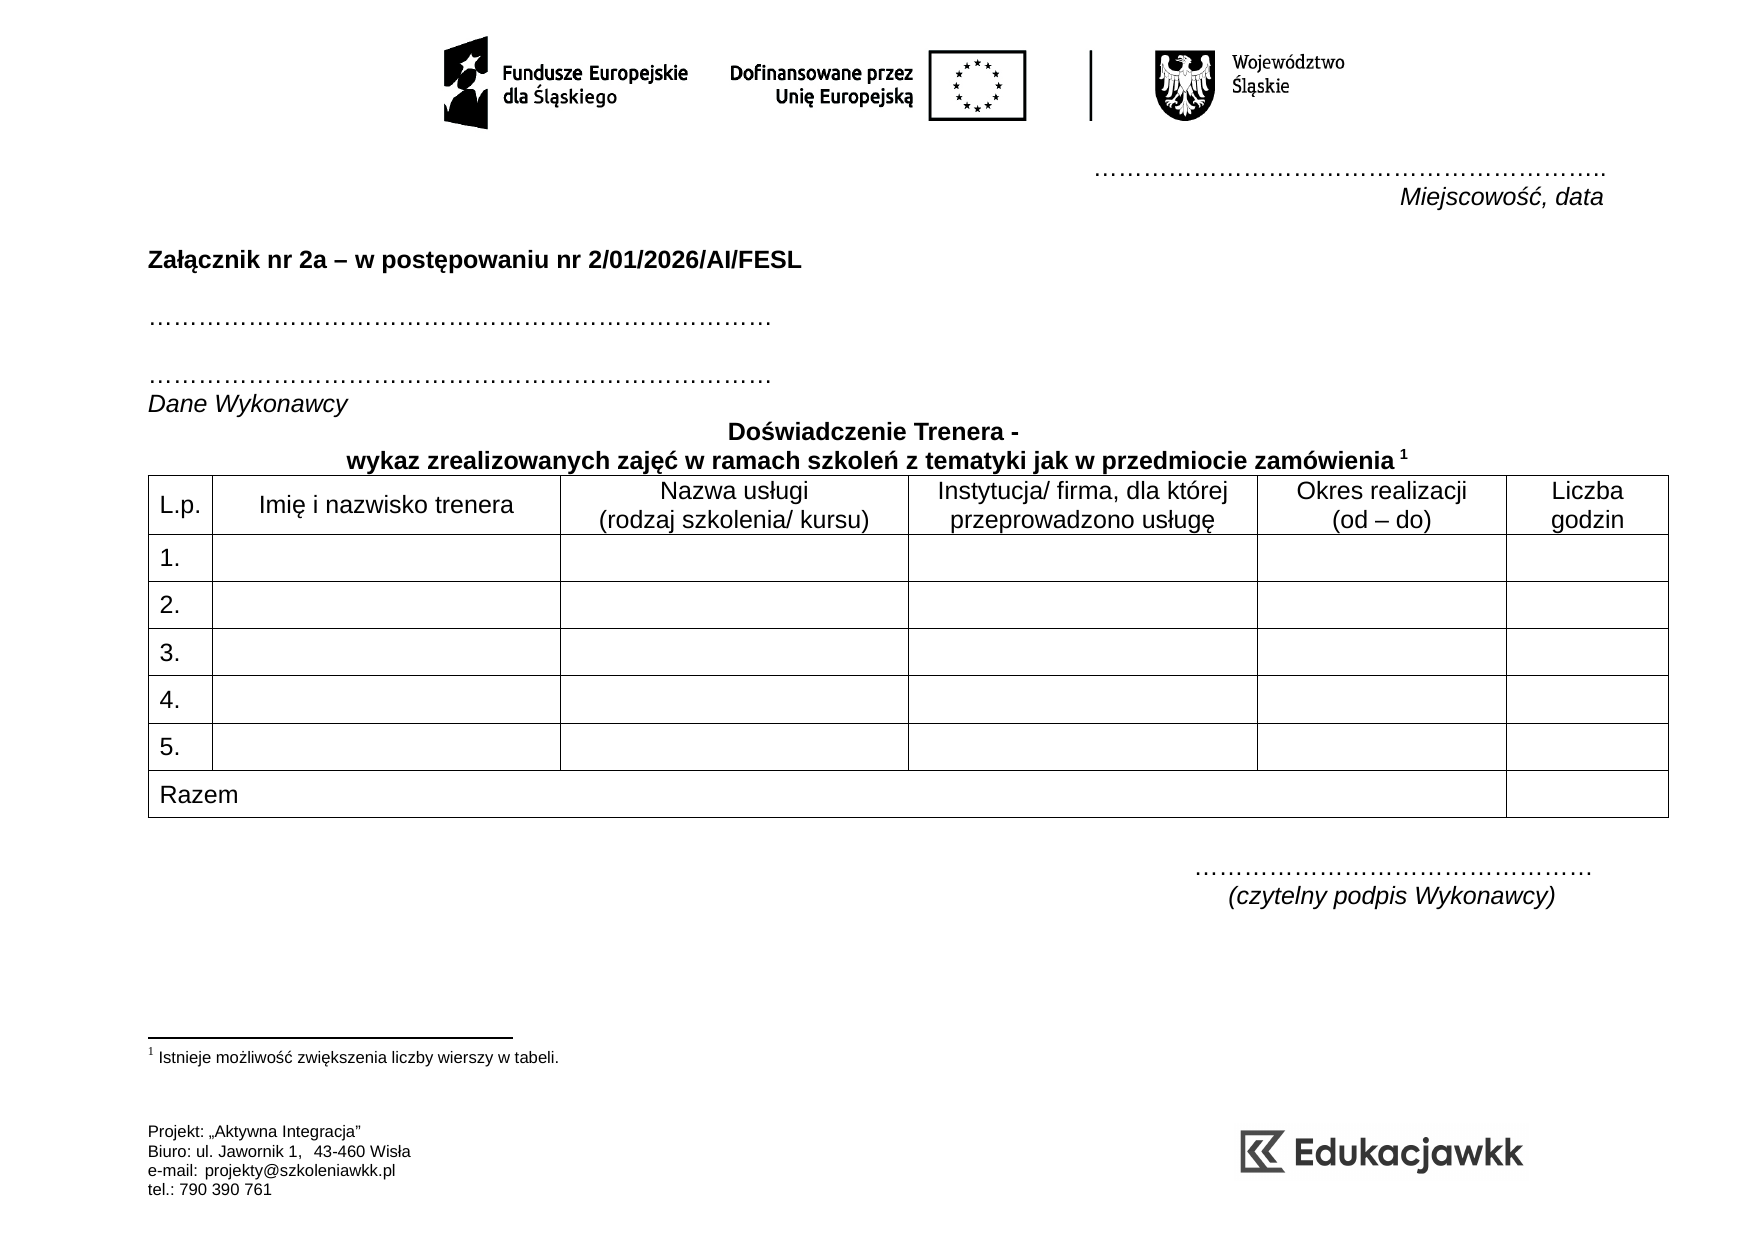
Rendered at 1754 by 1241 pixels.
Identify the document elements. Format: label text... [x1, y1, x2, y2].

text (czytelny podpis Wykonawcy) [148, 881, 1606, 910]
table_cell 1. [149, 535, 212, 581]
table_cell [1507, 771, 1668, 817]
table_header Liczba godzin [1507, 476, 1668, 533]
text Załącznik nr 2a – w postępowaniu nr 2/01/2026/AI/FESL [148, 245, 1606, 274]
table_cell [1507, 629, 1668, 675]
picture [421, 11, 1367, 148]
table_header L.p. [149, 476, 212, 533]
table_cell [909, 629, 1257, 675]
table_cell Razem [149, 771, 1506, 817]
table_header Okres realizacji (od – do) [1258, 476, 1506, 533]
table_cell [1507, 676, 1668, 723]
table_cell [909, 535, 1257, 581]
table_cell [909, 582, 1257, 628]
table_cell 5. [149, 724, 212, 770]
table_cell 3. [149, 629, 212, 675]
table_cell [561, 629, 908, 675]
table_cell [1507, 724, 1668, 770]
table_cell [909, 676, 1257, 723]
text ………………………………………… [148, 852, 1606, 881]
table_cell [561, 724, 908, 770]
table_cell 4. [149, 676, 212, 723]
text ………………………………………………………………… [148, 302, 1606, 331]
table_cell [213, 535, 560, 581]
text Doświadczenie Trenera - wykaz zrealizowanych zajęć w ramach szkoleń z tematyki jak w przedmiocie zamówienia [148, 417, 1606, 475]
text …………………………………………………….. [148, 148, 1606, 182]
text Dane Wykonawcy [148, 389, 1606, 417]
table_cell [561, 535, 908, 581]
table_cell [561, 582, 908, 628]
table_header Nazwa usługi (rodzaj szkolenia/ kursu) [561, 476, 908, 533]
table_cell [561, 676, 908, 723]
table_cell [1258, 535, 1506, 581]
table_header Instytucja/ firma, dla której przeprowadzono usługę [909, 476, 1257, 533]
table_cell [1258, 629, 1506, 675]
text Miejscowość, data [148, 182, 1606, 211]
table_cell 2. [149, 582, 212, 628]
table_header Imię i nazwisko trenera [213, 476, 560, 533]
table_cell [1507, 535, 1668, 581]
table_cell [1258, 582, 1506, 628]
table_cell [909, 724, 1257, 770]
table_cell [213, 582, 560, 628]
text ………………………………………………………………… [148, 360, 1606, 389]
table_cell [1258, 724, 1506, 770]
table_cell [213, 629, 560, 675]
table_cell [1258, 676, 1506, 723]
table_cell [213, 676, 560, 723]
table_cell [1507, 582, 1668, 628]
table_cell [213, 724, 560, 770]
